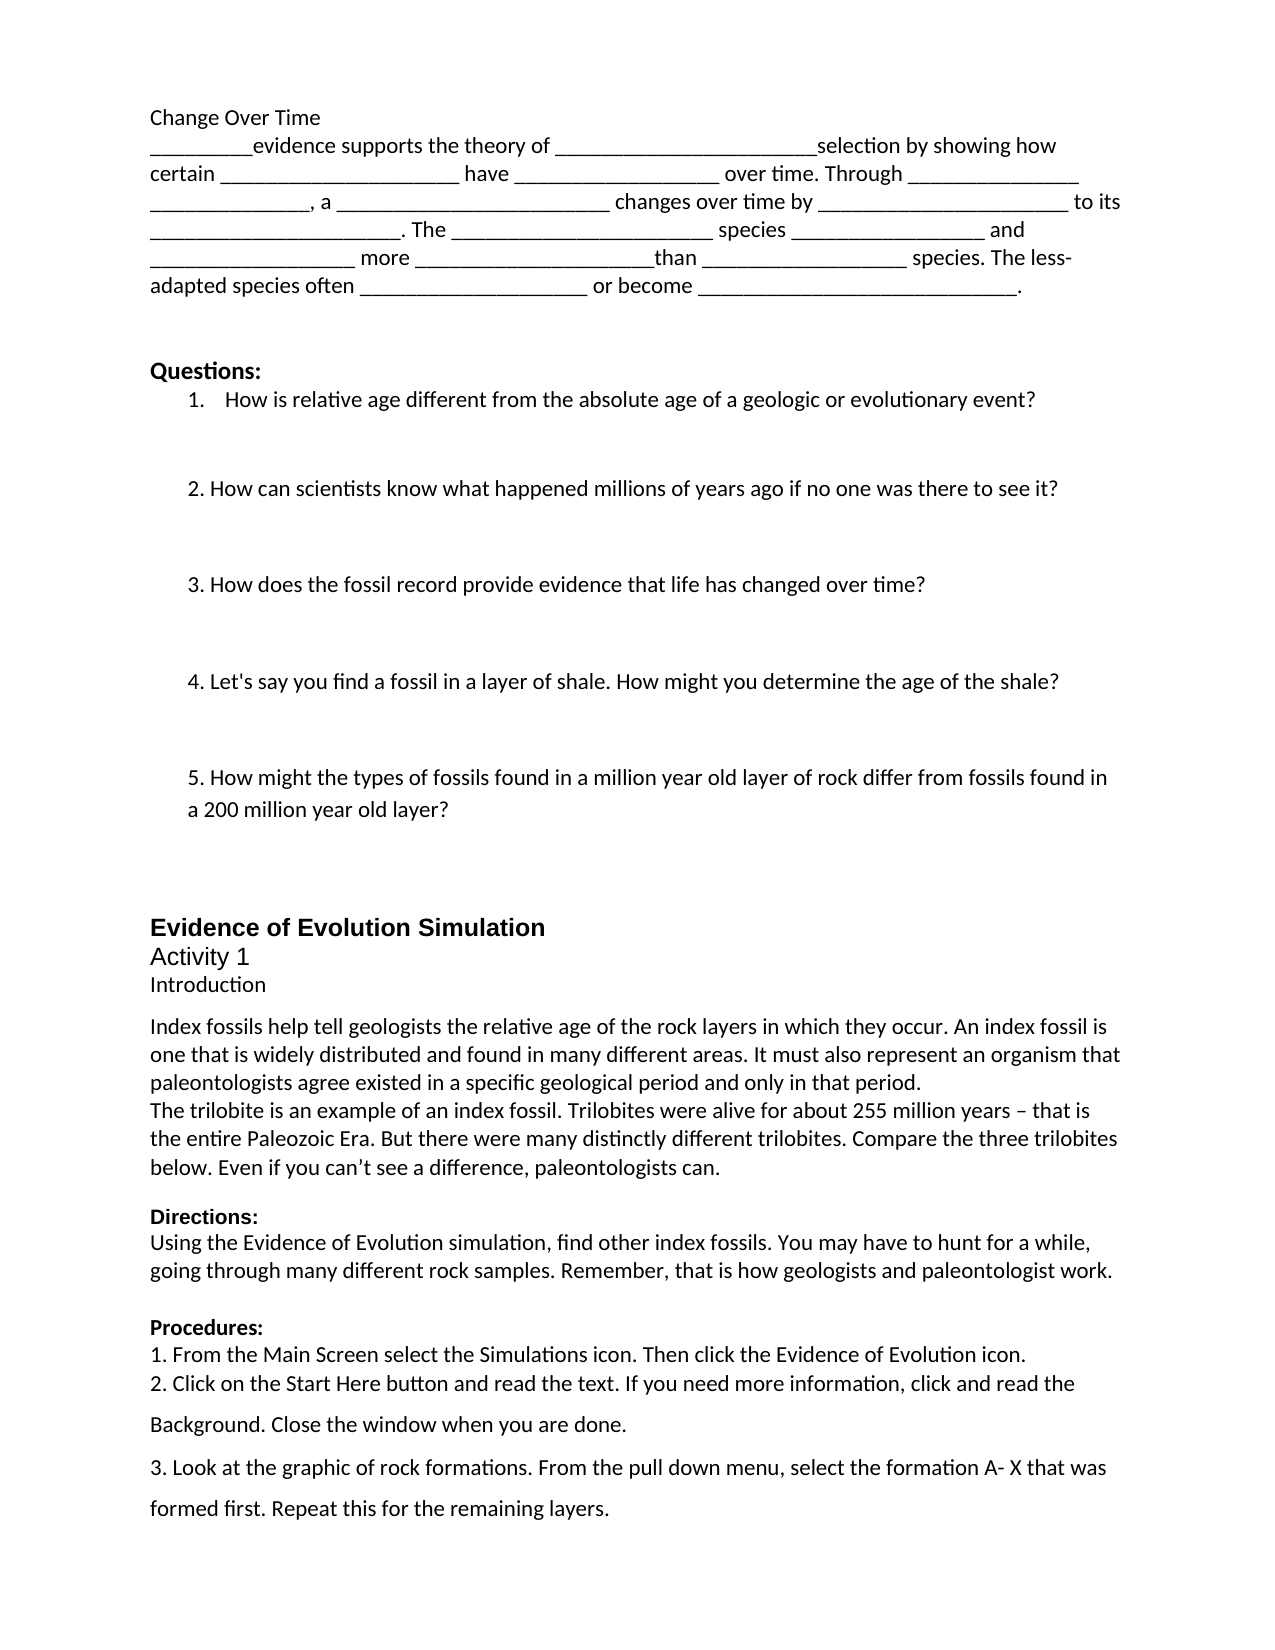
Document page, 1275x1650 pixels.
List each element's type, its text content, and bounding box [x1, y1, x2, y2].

text The trilobite is an example of an index fossil. Trilobites were alive for about 255 million years – that is the entire Paleozoic Era. But there were many distinctly different trilobites. Compare the three trilobites below. Even if you can’t see a difference, paleontologists can. [150, 1097, 1125, 1181]
text Change Over Time _________evidence supports the theory of _______________________selection by showing how certain _____________________ have __________________ over time. Through _______________ ______________, a ________________________ changes over time by ______________________ to its ______________________. The _______________________ species _________________ and __________________ more _____________________than __________________ species. The less-adapted species often ____________________ or become ____________________________. [150, 75, 1125, 299]
text 2. Click on the Start Here button and read the text. If you need more information, click and read the Background. Close the window when you are done. [150, 1369, 1125, 1439]
list 3. How does the fossil record provide evidence that life has changed over time? [187, 538, 1125, 663]
text Procedures: [150, 1313, 1125, 1341]
text Index fossils help tell geologists the relative age of the rock layers in which they occur. An index fossil is one that is widely distributed and found in many different areas. It must also represent an organism that paleontologists agree existed in a specific geological period and only in that period. [150, 1012, 1125, 1097]
list 5. How might the types of fossils found in a million year old layer of rock differ from fossils found in a 200 million year old layer? [187, 731, 1125, 824]
text Directions: [150, 1204, 1125, 1228]
text 1. From the Main Screen select the Simulations icon. Then click the Evidence of Evolution icon. [150, 1341, 1125, 1369]
text Introduction [150, 971, 1125, 998]
text Activity 1 [150, 942, 1125, 971]
text 3. Look at the graphic of rock formations. From the pull down menu, select the formation A- X that was formed first. Repeat this for the remaining layers. [150, 1453, 1125, 1523]
text Questions: [150, 355, 1125, 386]
list 4. Let's say you find a fossil in a layer of shale. How might you determine the age of the shale? [187, 667, 1125, 727]
list 2. How can scientists know what happened millions of years ago if no one was there to see it? [187, 442, 1125, 534]
text Evidence of Evolution Simulation [150, 913, 1125, 942]
list How is relative age different from the absolute age of a geologic or evolutionary event? [187, 386, 1125, 442]
text Using the Evidence of Evolution simulation, find other index fossils. You may have to hunt for a while, going through many different rock samples. Remember, that is how geologists and paleontologist work. [150, 1228, 1125, 1284]
